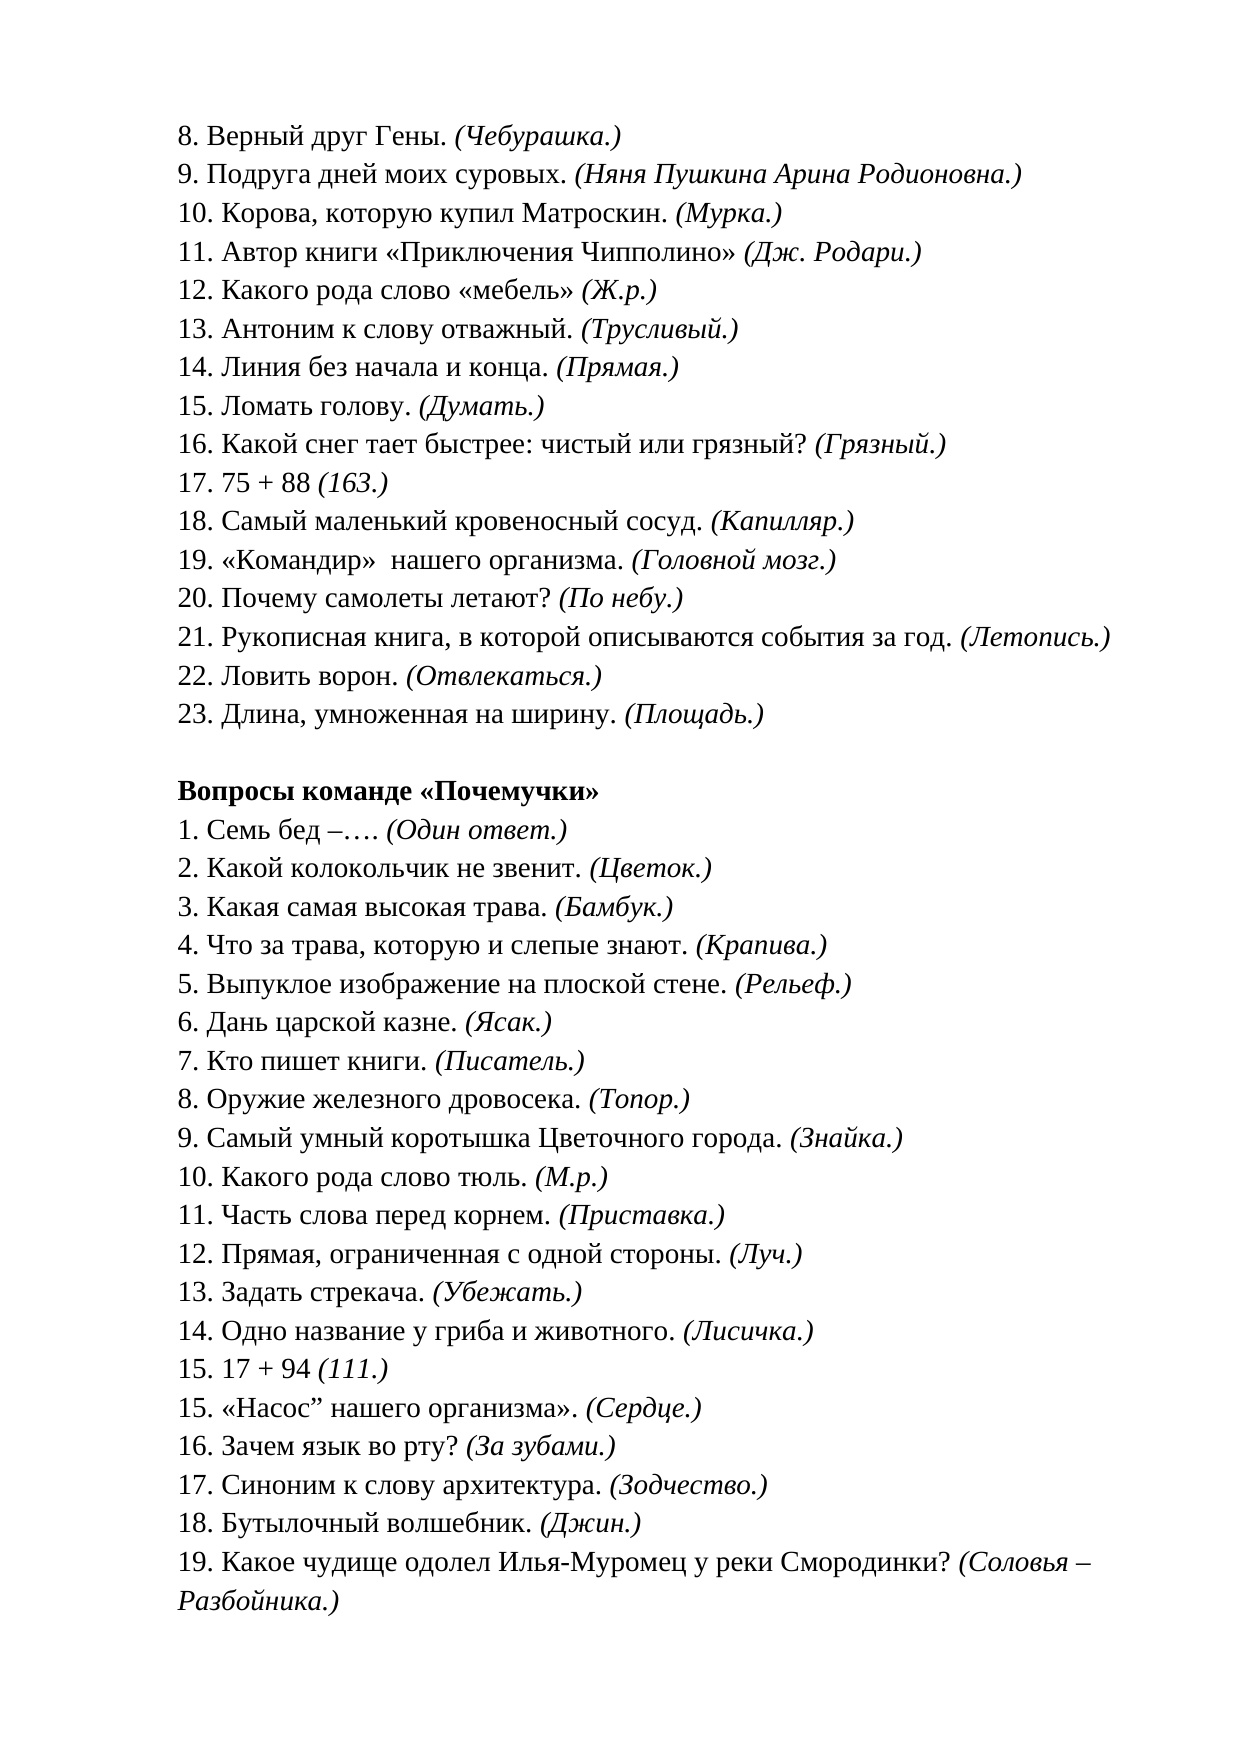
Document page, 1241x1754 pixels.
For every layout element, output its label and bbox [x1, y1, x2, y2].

text [177, 118, 1152, 1616]
